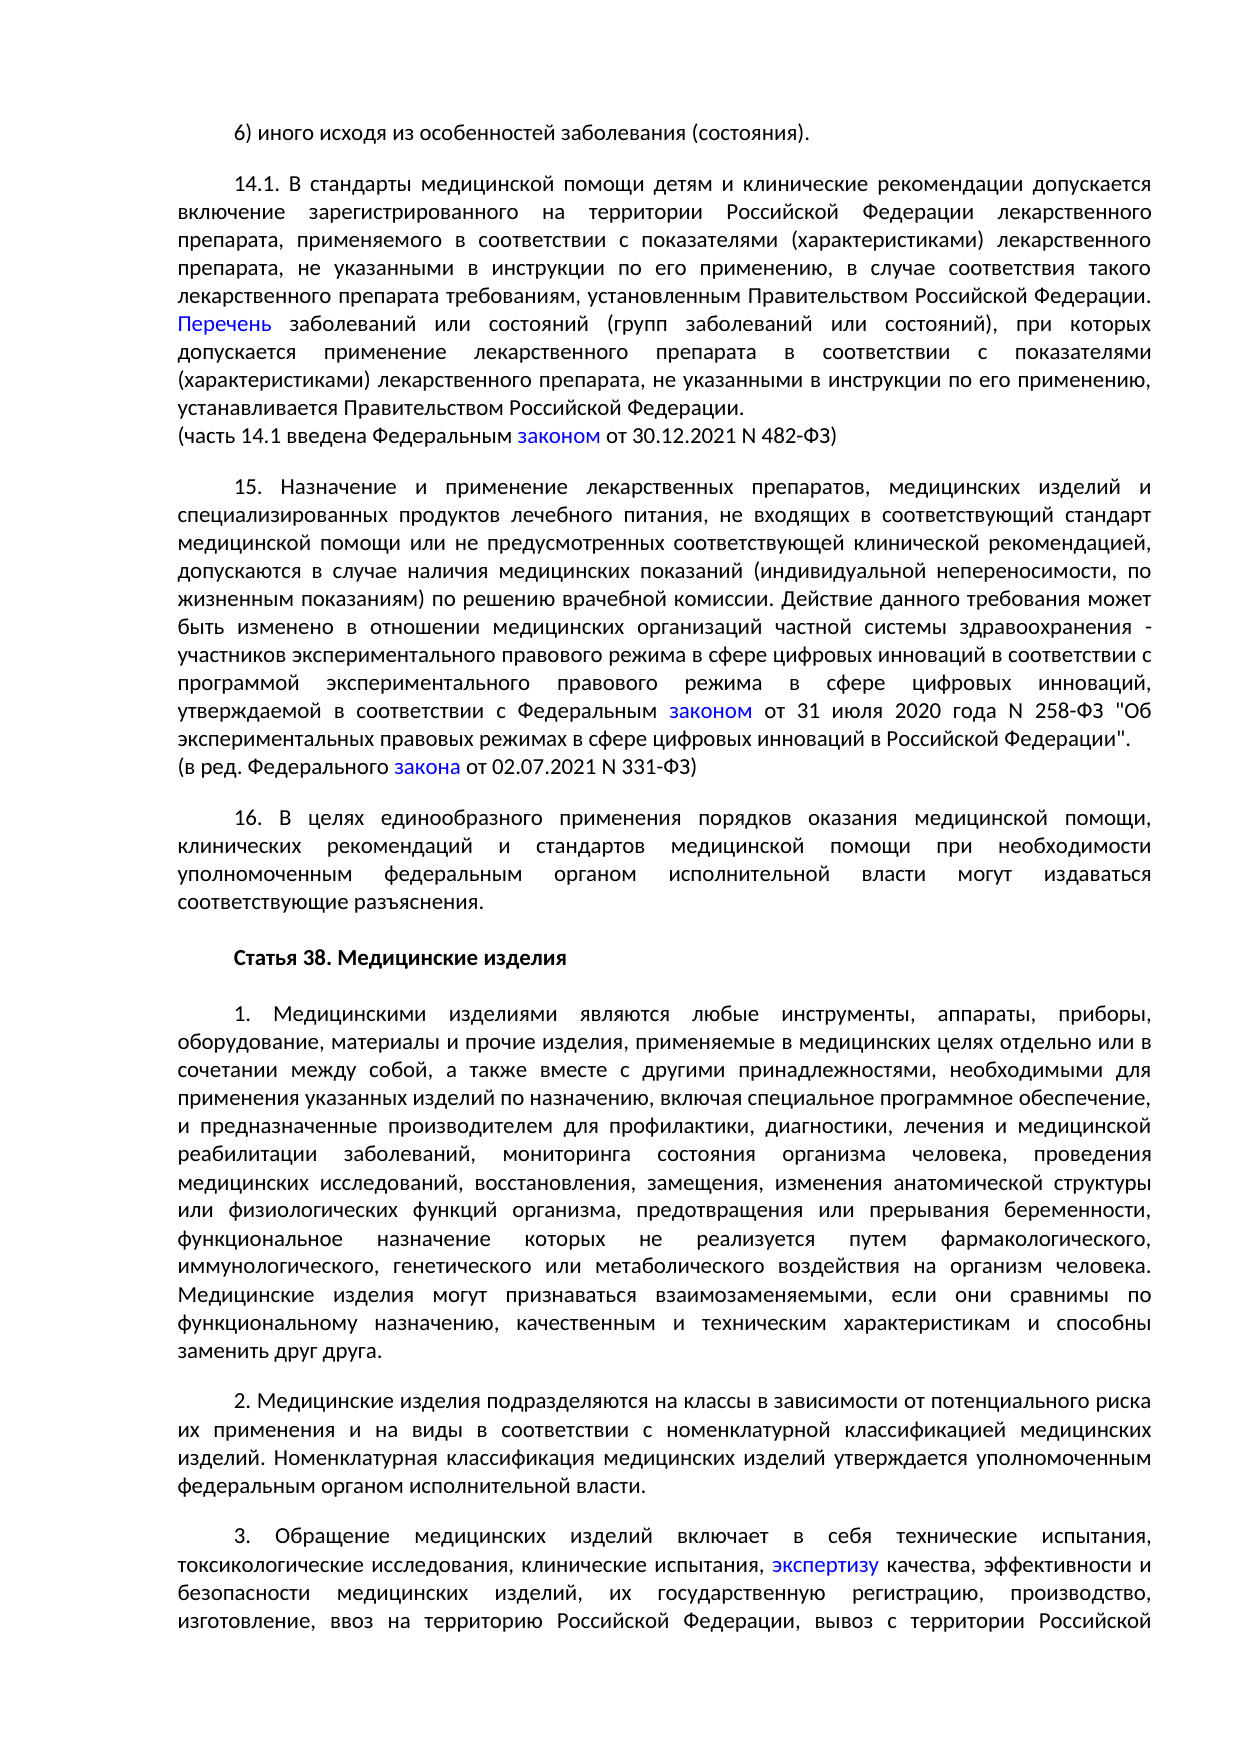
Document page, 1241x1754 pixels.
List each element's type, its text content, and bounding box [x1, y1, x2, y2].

title Статья 38. Медицинские изделия [177, 943, 1152, 971]
text 2. Медицинские изделия подразделяются на классы в зависимости от потенциального риска их применения и на виды в соответствии с номенклатурной классификацией медицинских изделий. Номенклатурная классификация медицинских изделий утверждается уполномоченным федеральным органом исполнительной власти. [177, 1387, 1152, 1499]
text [177, 1522, 1152, 1634]
text 16. В целях единообразного применения порядков оказания медицинской помощи, клинических рекомендаций и стандартов медицинской помощи при необходимости уполномоченным федеральным органом исполнительной власти могут издаваться соответствующие разъяснения. [177, 803, 1152, 915]
text (в ред. Федерального закона от 02.07.2021 N 331-ФЗ) [177, 752, 1152, 780]
text 14.1. В стандарты медицинской помощи детям и клинические рекомендации допускается включение зарегистрированного на территории Российской Федерации лекарственного препарата, применяемого в соответствии с показателями (характеристиками) лекарственного препарата, не указанными в инструкции по его применению, в случае соответствия такого лекарственного препарата требованиям, установленным Правительством Российской Федерации. Перечень заболеваний или состояний (групп заболеваний или состояний), при которых допускается применение лекарственного препарата в соответствии с показателями (характеристиками) лекарственного препарата, не указанными в инструкции по его применению, устанавливается Правительством Российской Федерации. [177, 169, 1152, 421]
text 1. Медицинскими изделиями являются любые инструменты, аппараты, приборы, оборудование, материалы и прочие изделия, применяемые в медицинских целях отдельно или в сочетании между собой, а также вместе с другими принадлежностями, необходимыми для применения указанных изделий по назначению, включая специальное программное обеспечение, и предназначенные производителем для профилактики, диагностики, лечения и медицинской реабилитации заболеваний, мониторинга состояния организма человека, проведения медицинских исследований, восстановления, замещения, изменения анатомической структуры или физиологических функций организма, предотвращения или прерывания беременности, функциональное назначение которых не реализуется путем фармакологического, иммунологического, генетического или метаболического воздействия на организм человека. Медицинские изделия могут признаваться взаимозаменяемыми, если они сравнимы по функциональному назначению, качественным и техническим характеристикам и способны заменить друг друга. [177, 999, 1152, 1364]
text 15. Назначение и применение лекарственных препаратов, медицинских изделий и специализированных продуктов лечебного питания, не входящих в соответствующий стандарт медицинской помощи или не предусмотренных соответствующей клинической рекомендацией, допускаются в случае наличия медицинских показаний (индивидуальной непереносимости, по жизненным показаниям) по решению врачебной комиссии. Действие данного требования может быть изменено в отношении медицинских организаций частной системы здравоохранения - участников экспериментального правового режима в сфере цифровых инноваций в соответствии с программой экспериментального правового режима в сфере цифровых инноваций, утверждаемой в соответствии с Федеральным законом от 31 июля 2020 года N 258-ФЗ "Об экспериментальных правовых режимах в сфере цифровых инноваций в Российской Федерации". [177, 472, 1152, 752]
text (часть 14.1 введена Федеральным законом от 30.12.2021 N 482-ФЗ) [177, 421, 1152, 449]
text 6) иного исходя из особенностей заболевания (состояния). [177, 118, 1152, 146]
